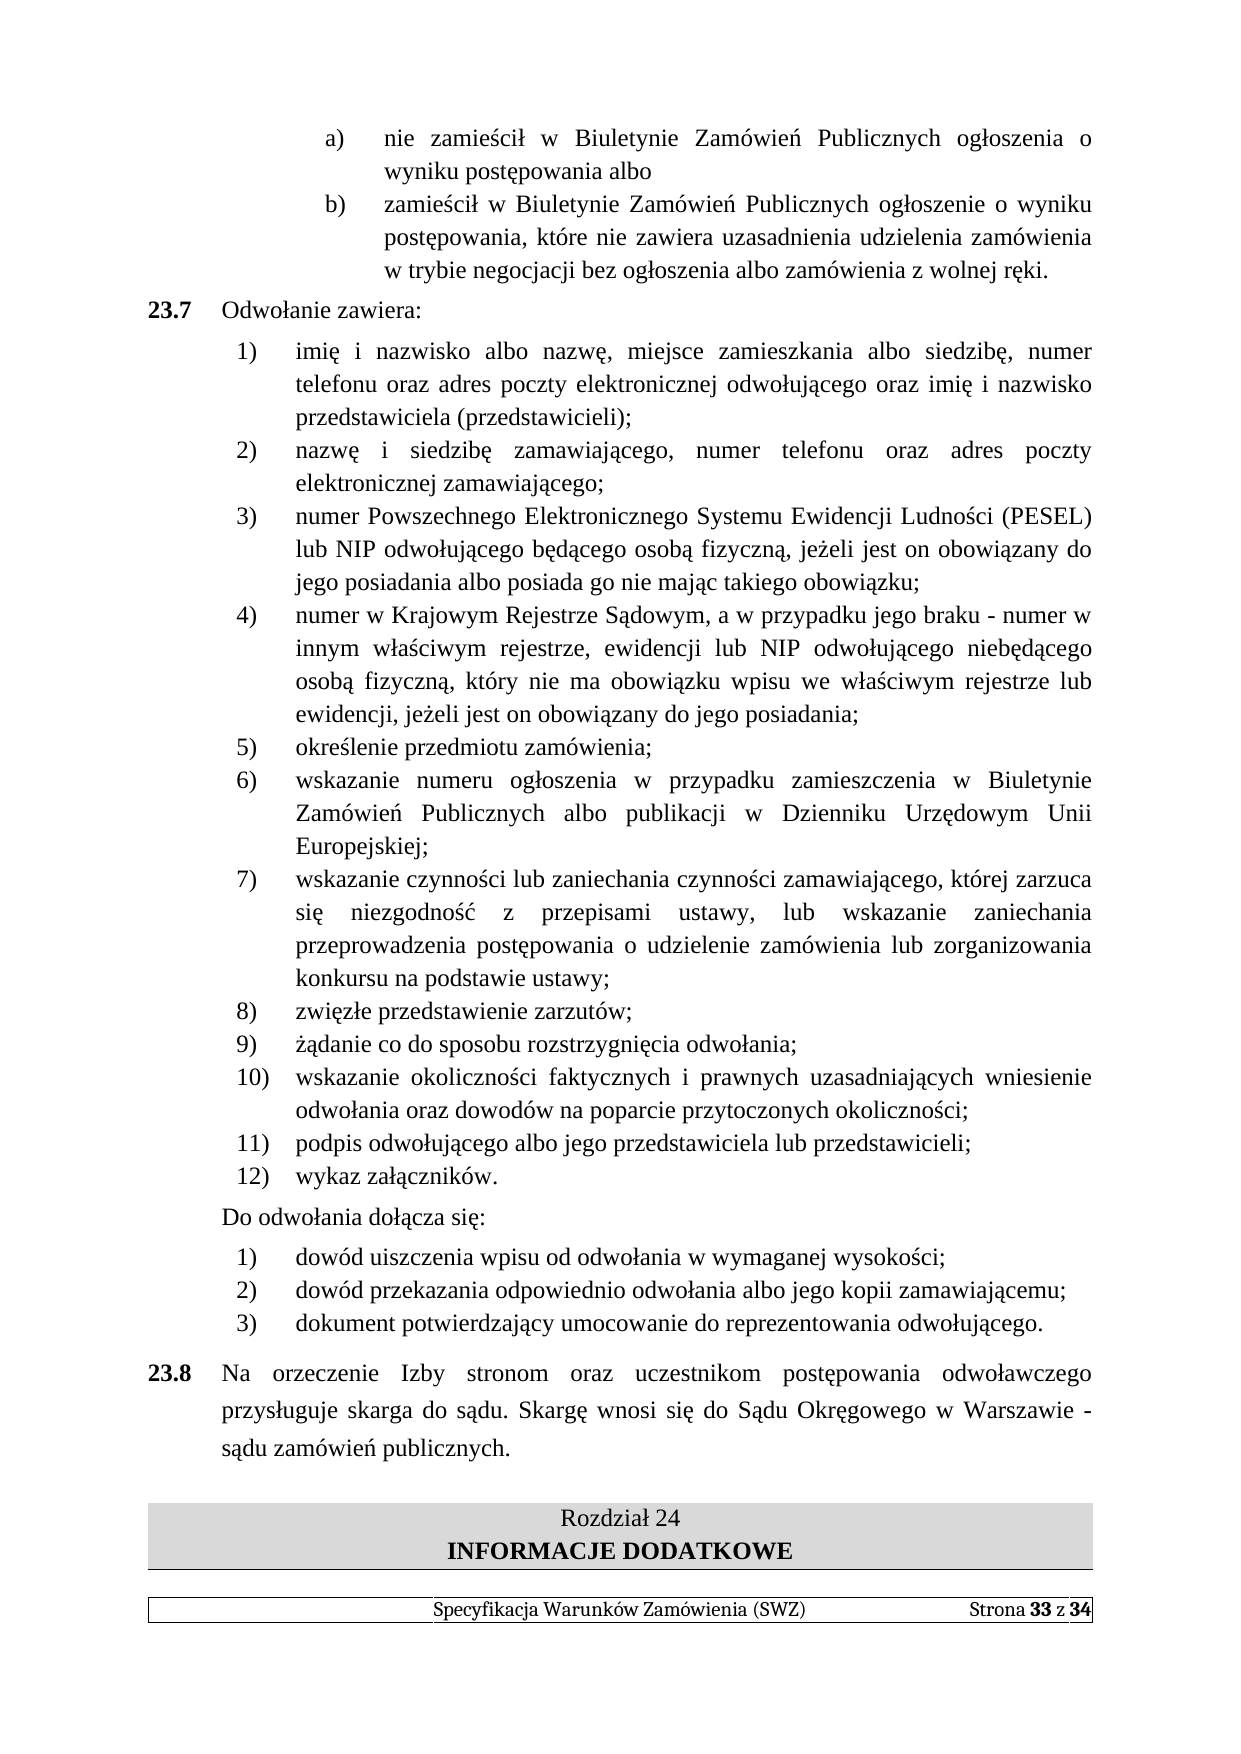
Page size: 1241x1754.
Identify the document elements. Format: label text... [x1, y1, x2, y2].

list 6) wskazanie numeru ogłoszenia w przypadku zamieszczenia w Biuletynie Zamówień Publicznych albo publikacji w Dzienniku Urzędowym Unii Europejskiej; [236, 765, 1093, 860]
list 3) dokument potwierdzający umocowanie do reprezentowania odwołującego. [236, 1308, 1093, 1337]
list 10) wskazanie okoliczności faktycznych i prawnych uzasadniających wniesienie odwołania oraz dowodów na poparcie przytoczonych okoliczności; [236, 1062, 1093, 1124]
list b) zamieścił w Biuletynie Zamówień Publicznych ogłoszenie o wyniku postępowania, które nie zawiera uzasadnienia udzielenia zamówienia w trybie negocjacji bez ogłoszenia albo zamówienia z wolnej ręki. [325, 189, 1093, 284]
list 2) nazwę i siedzibę zamawiającego, numer telefonu oraz adres poczty elektronicznej zamawiającego; [236, 435, 1093, 497]
list 7) wskazanie czynności lub zaniechania czynności zamawiającego, której zarzuca się niezgodność z przepisami ustawy, lub wskazanie zaniechania przeprowadzenia postępowania o udzielenie zamówienia lub zorganizowania konkursu na podstawie ustawy; [236, 864, 1093, 992]
list 1) imię i nazwisko albo nazwę, miejsce zamieszkania albo siedzibę, numer telefonu oraz adres poczty elektronicznej odwołującego oraz imię i nazwisko przedstawiciela (przedstawicieli); [236, 336, 1093, 431]
list 9) żądanie co do sposobu rozstrzygnięcia odwołania; [236, 1029, 1093, 1058]
list 12) wykaz załączników. [236, 1161, 1093, 1190]
list a) nie zamieścił w Biuletynie Zamówień Publicznych ogłoszenia o wyniku postępowania albo [325, 123, 1093, 184]
list 1) dowód uiszczenia wpisu od odwołania w wymaganej wysokości; [236, 1242, 1093, 1271]
text Do odwołania dołącza się: [148, 1202, 1093, 1231]
list 8) zwięzłe przedstawienie zarzutów; [236, 996, 1093, 1025]
list Odwołanie zawiera: [148, 295, 1093, 324]
list 5) określenie przedmiotu zamówienia; [236, 732, 1093, 761]
list 3) numer Powszechnego Elektronicznego Systemu Ewidencji Ludności (PESEL) lub NIP odwołującego będącego osobą fizyczną, jeżeli jest on obowiązany do jego posiadania albo posiada go nie mając takiego obowiązku; [236, 501, 1093, 596]
list 2) dowód przekazania odpowiednio odwołania albo jego kopii zamawiającemu; [236, 1276, 1093, 1304]
list Na orzeczenie Izby stronom oraz uczestnikom postępowania odwoławczego przysługuje skarga do sądu. Skargę wnosi się do Sądu Okręgowego w Warszawie - sądu zamówień publicznych. [148, 1349, 1093, 1462]
list 11) podpis odwołującego albo jego przedstawiciela lub przedstawicieli; [236, 1128, 1093, 1157]
list 4) numer w Krajowym Rejestrze Sądowym, a w przypadku jego braku - numer w innym właściwym rejestrze, ewidencji lub NIP odwołującego niebędącego osobą fizyczną, który nie ma obowiązku wpisu we właściwym rejestrze lub ewidencji, jeżeli jest on obowiązany do jego posiadania; [236, 600, 1093, 728]
table_header Rozdział 24 INFORMACJE DODATKOWE [148, 1503, 1093, 1569]
